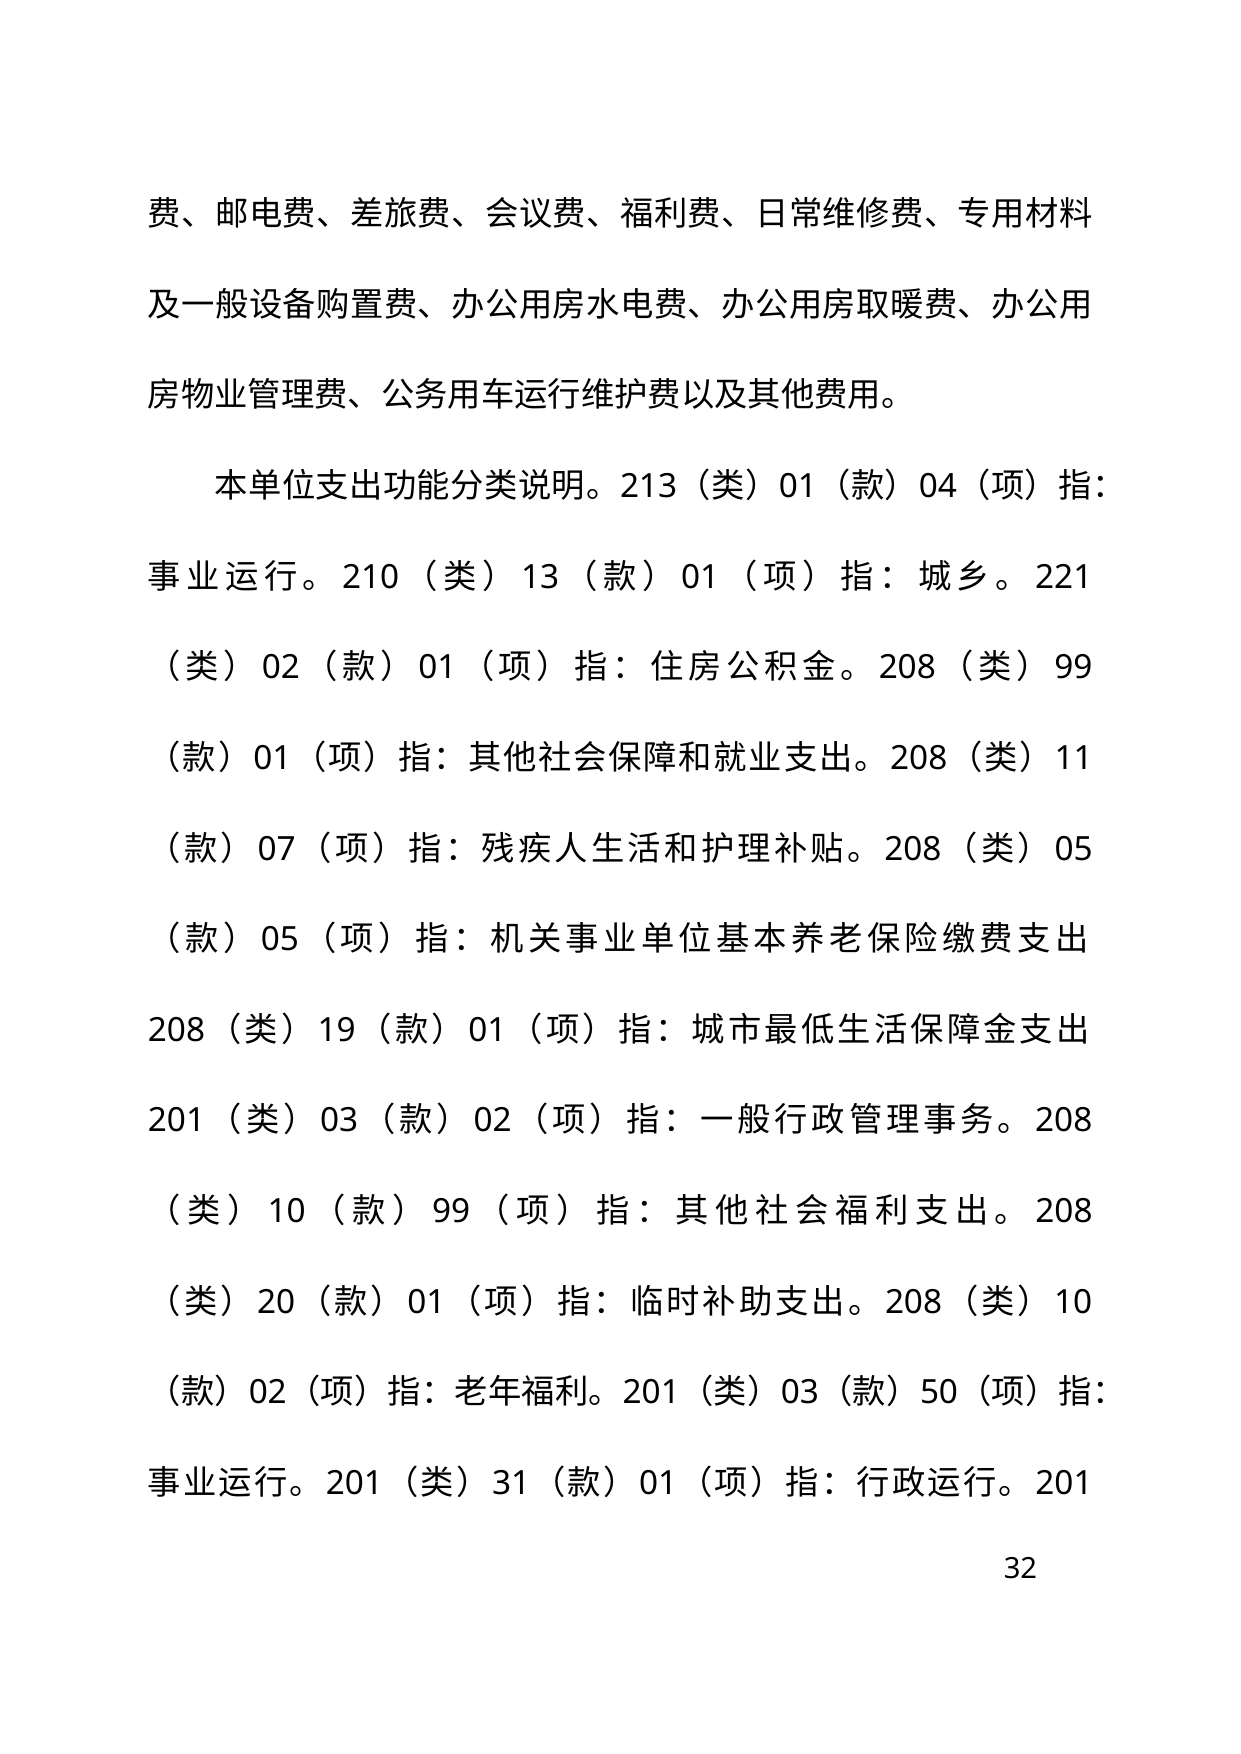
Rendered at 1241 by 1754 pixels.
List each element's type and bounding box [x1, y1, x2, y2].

text [148, 166, 1092, 438]
text [148, 438, 1092, 1525]
